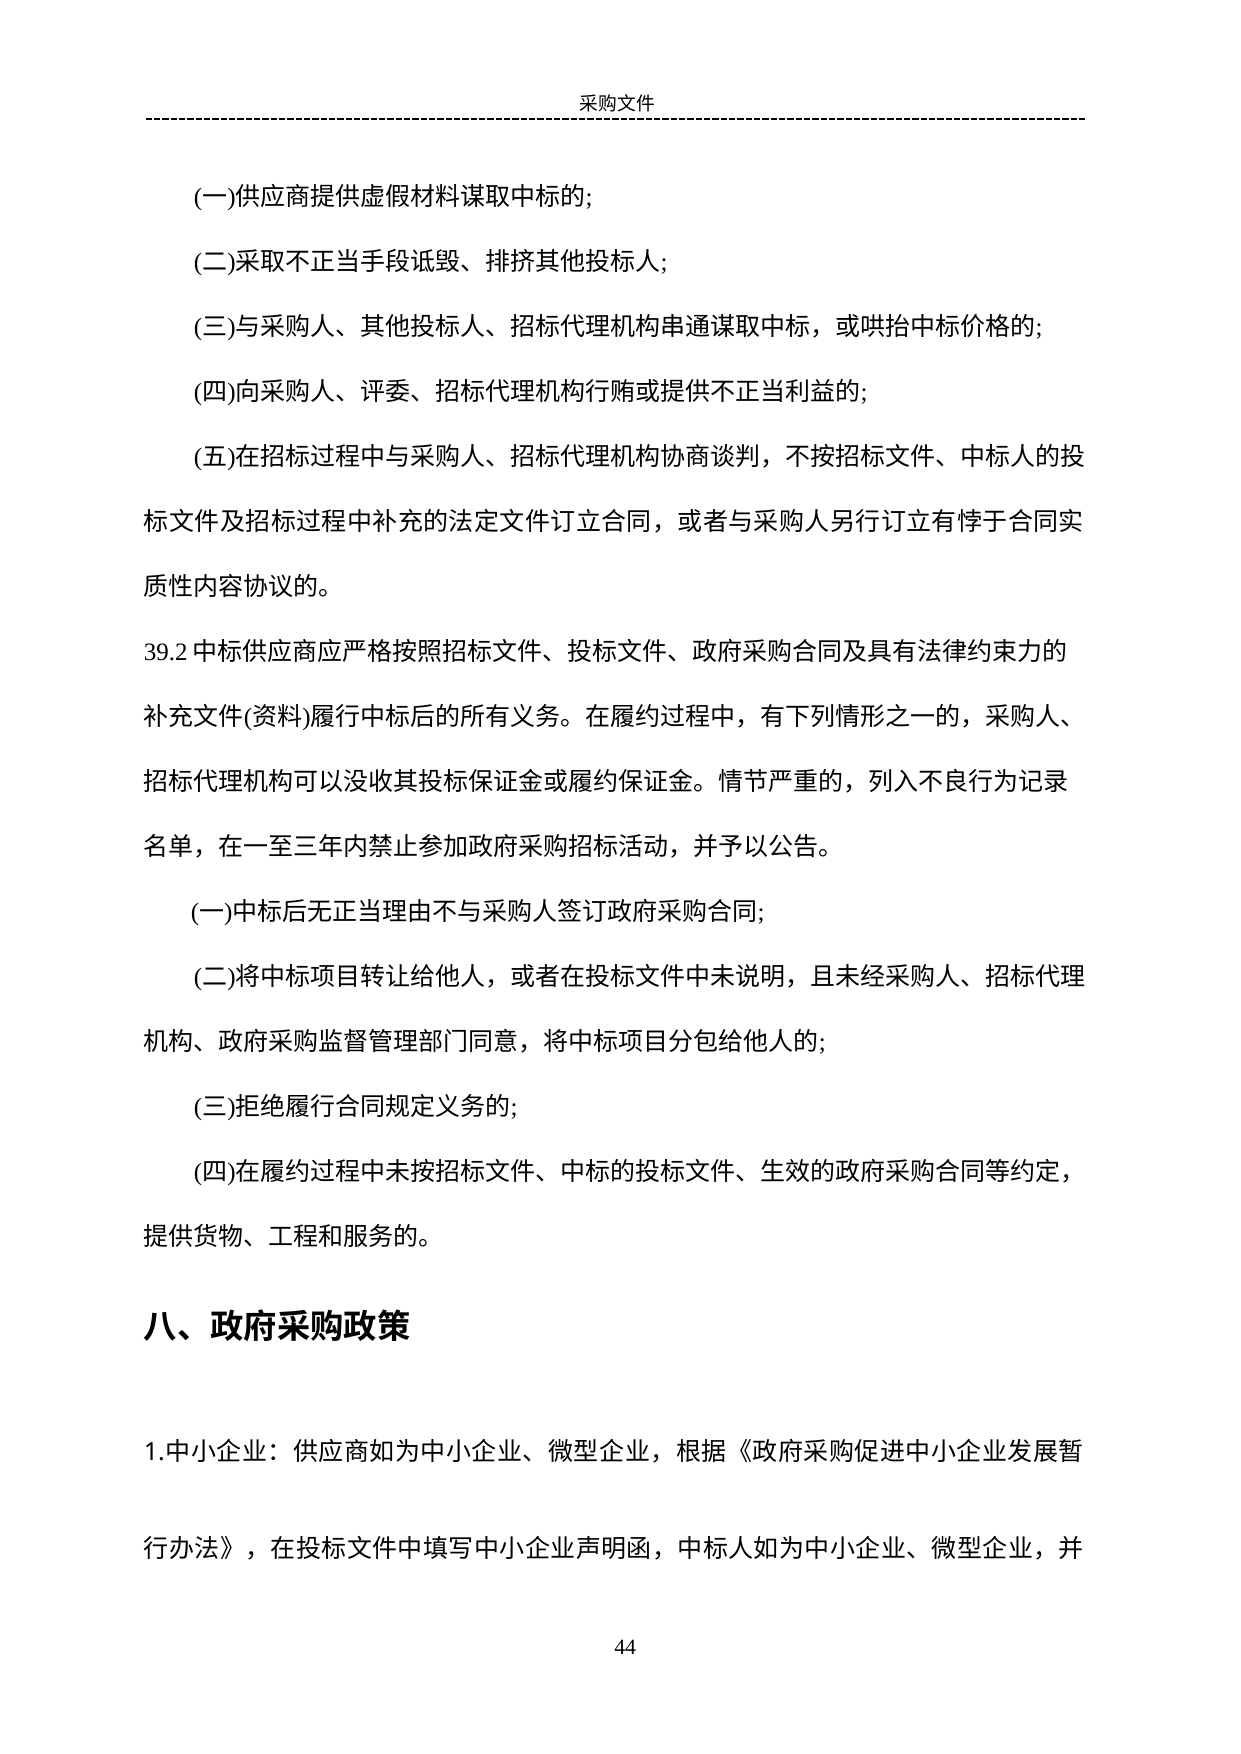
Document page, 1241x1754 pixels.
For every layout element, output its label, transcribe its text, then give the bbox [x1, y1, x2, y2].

text (三)拒绝履行合同规定义务的; [144, 1072, 1085, 1137]
text (四)向采购人、评委、招标代理机构行贿或提供不正当利益的; [144, 357, 1085, 422]
text (一)供应商提供虚假材料谋取中标的; [144, 162, 1085, 227]
text (一)中标后无正当理由不与采购人签订政府采购合同; [144, 877, 1085, 942]
text (二)将中标项目转让给他人，或者在投标文件中未说明，且未经采购人、招标代理机构、政府采购监督管理部门同意，将中标项目分包给他人的; [144, 942, 1085, 1072]
text (二)采取不正当手段诋毁、排挤其他投标人; [144, 227, 1085, 292]
text 39.2中标供应商应严格按照招标文件、投标文件、政府采购合同及具有法律约束力的补充文件(资料)履行中标后的所有义务。在履约过程中，有下列情形之一的，采购人、招标代理机构可以没收其投标保证金或履约保证金。情节严重的，列入不良行为记录名单，在一至三年内禁止参加政府采购招标活动，并予以公告。 [144, 617, 1085, 877]
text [144, 1417, 1085, 1579]
text (四)在履约过程中未按招标文件、中标的投标文件、生效的政府采购合同等约定，提供货物、工程和服务的。 [144, 1137, 1085, 1267]
subtitle 八、政府采购政策 [144, 1292, 1085, 1357]
text (三)与采购人、其他投标人、招标代理机构串通谋取中标，或哄抬中标价格的; [144, 292, 1085, 357]
text (五)在招标过程中与采购人、招标代理机构协商谈判，不按招标文件、中标人的投标文件及招标过程中补充的法定文件订立合同，或者与采购人另行订立有悖于合同实质性内容协议的。 [144, 422, 1085, 617]
